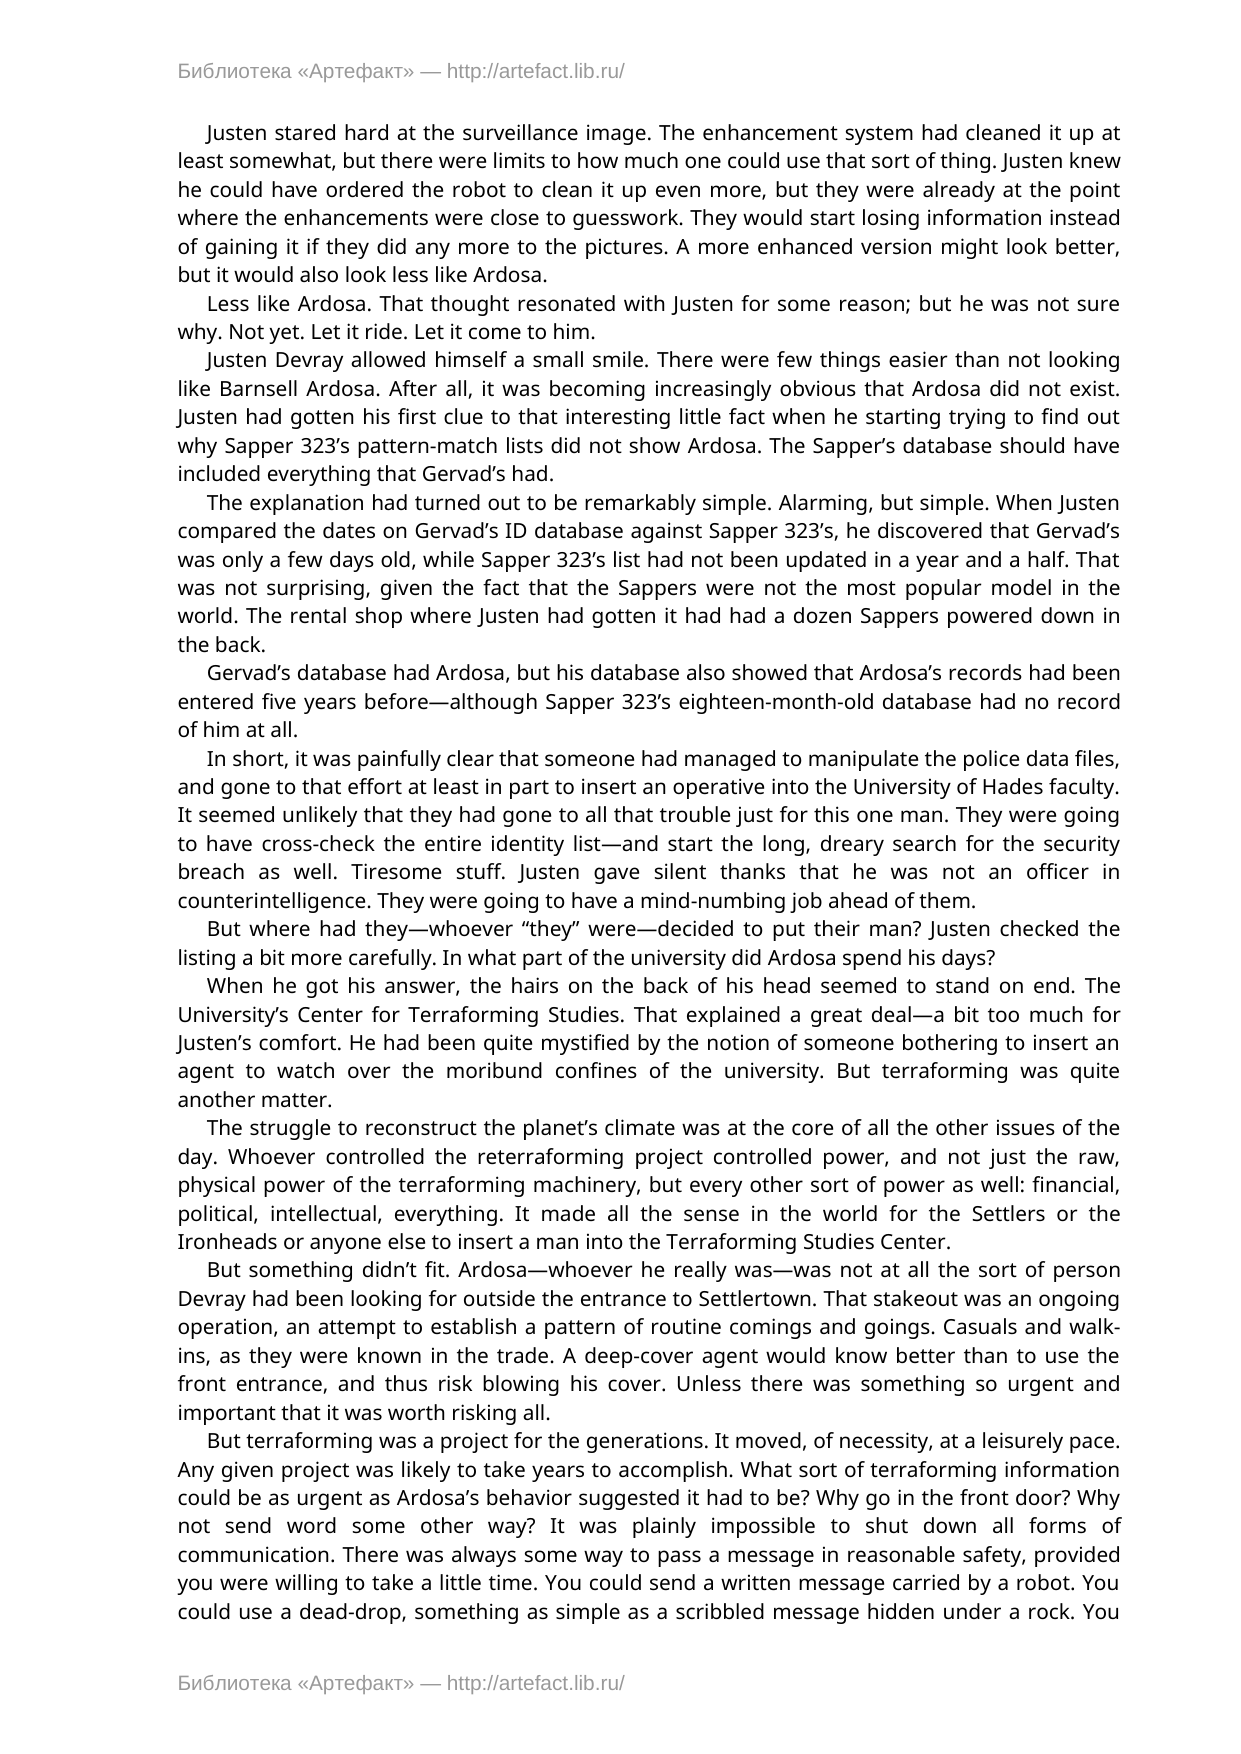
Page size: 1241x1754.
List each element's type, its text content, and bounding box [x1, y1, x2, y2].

text But where had they—whoever “they” were—decided to put their man? Justen checked the listing a bit more carefully. In what part of the university did Ardosa spend his days? [177, 914, 1122, 971]
text But something didn’t fit. Ardosa—whoever he really was—was not at all the sort of person Devray had been looking for outside the entrance to Settlertown. That stakeout was an ongoing operation, an attempt to establish a pattern of routine comings and goings. Casuals and walk-ins, as they were known in the trade. A deep-cover agent would know better than to use the front entrance, and thus risk blowing his cover. Unless there was something so urgent and important that it was worth risking all. [177, 1256, 1122, 1426]
text In short, it was painfully clear that someone had managed to manipulate the police data files, and gone to that effort at least in part to insert an operative into the University of Hades faculty. It seemed unlikely that they had gone to all that trouble just for this one man. They were going to have cross-check the entire identity list—and start the long, dreary search for the security breach as well. Tiresome stuff. Justen gave silent thanks that he was not an officer in counterintelligence. They were going to have a mind-numbing job ahead of them. [177, 744, 1122, 914]
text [177, 1426, 1122, 1625]
text Justen stared hard at the surveillance image. The enhancement system had cleaned it up at least somewhat, but there were limits to how much one could use that sort of thing. Justen knew he could have ordered the robot to clean it up even more, but they were already at the point where the enhancements were close to guesswork. They would start losing information instead of gaining it if they did any more to the pictures. A more enhanced version might look better, but it would also look less like Ardosa. [177, 118, 1122, 289]
text Less like Ardosa. That thought resonated with Justen for some reason; but he was not sure why. Not yet. Let it ride. Let it come to him. [177, 289, 1122, 346]
text When he got his answer, the hairs on the back of his head seemed to stand on end. The University’s Center for Terraforming Studies. That explained a great deal—a bit too much for Justen’s comfort. He had been quite mystified by the notion of someone bothering to insert an agent to watch over the moribund confines of the university. But terraforming was quite another matter. [177, 971, 1122, 1113]
text The explanation had turned out to be remarkably simple. Alarming, but simple. When Justen compared the dates on Gervad’s ID database against Sapper 323’s, he discovered that Gervad’s was only a few days old, while Sapper 323’s list had not been updated in a year and a half. That was not surprising, given the fact that the Sappers were not the most popular model in the world. The rental shop where Justen had gotten it had had a dozen Sappers powered down in the back. [177, 488, 1122, 658]
text The struggle to reconstruct the planet’s climate was at the core of all the other issues of the day. Whoever controlled the reterraforming project controlled power, and not just the raw, physical power of the terraforming machinery, but every other sort of power as well: financial, political, intellectual, everything. It made all the sense in the world for the Settlers or the Ironheads or anyone else to insert a man into the Terraforming Studies Center. [177, 1113, 1122, 1256]
text Gervad’s database had Ardosa, but his database also showed that Ardosa’s records had been entered five years before—although Sapper 323’s eighteen-month-old database had no record of him at all. [177, 658, 1122, 744]
text Justen Devray allowed himself a small smile. There were few things easier than not looking like Barnsell Ardosa. After all, it was becoming increasingly obvious that Ardosa did not exist. Justen had gotten his first clue to that interesting little fact when he starting trying to find out why Sapper 323’s pattern-match lists did not show Ardosa. The Sapper’s database should have included everything that Gervad’s had. [177, 346, 1122, 488]
